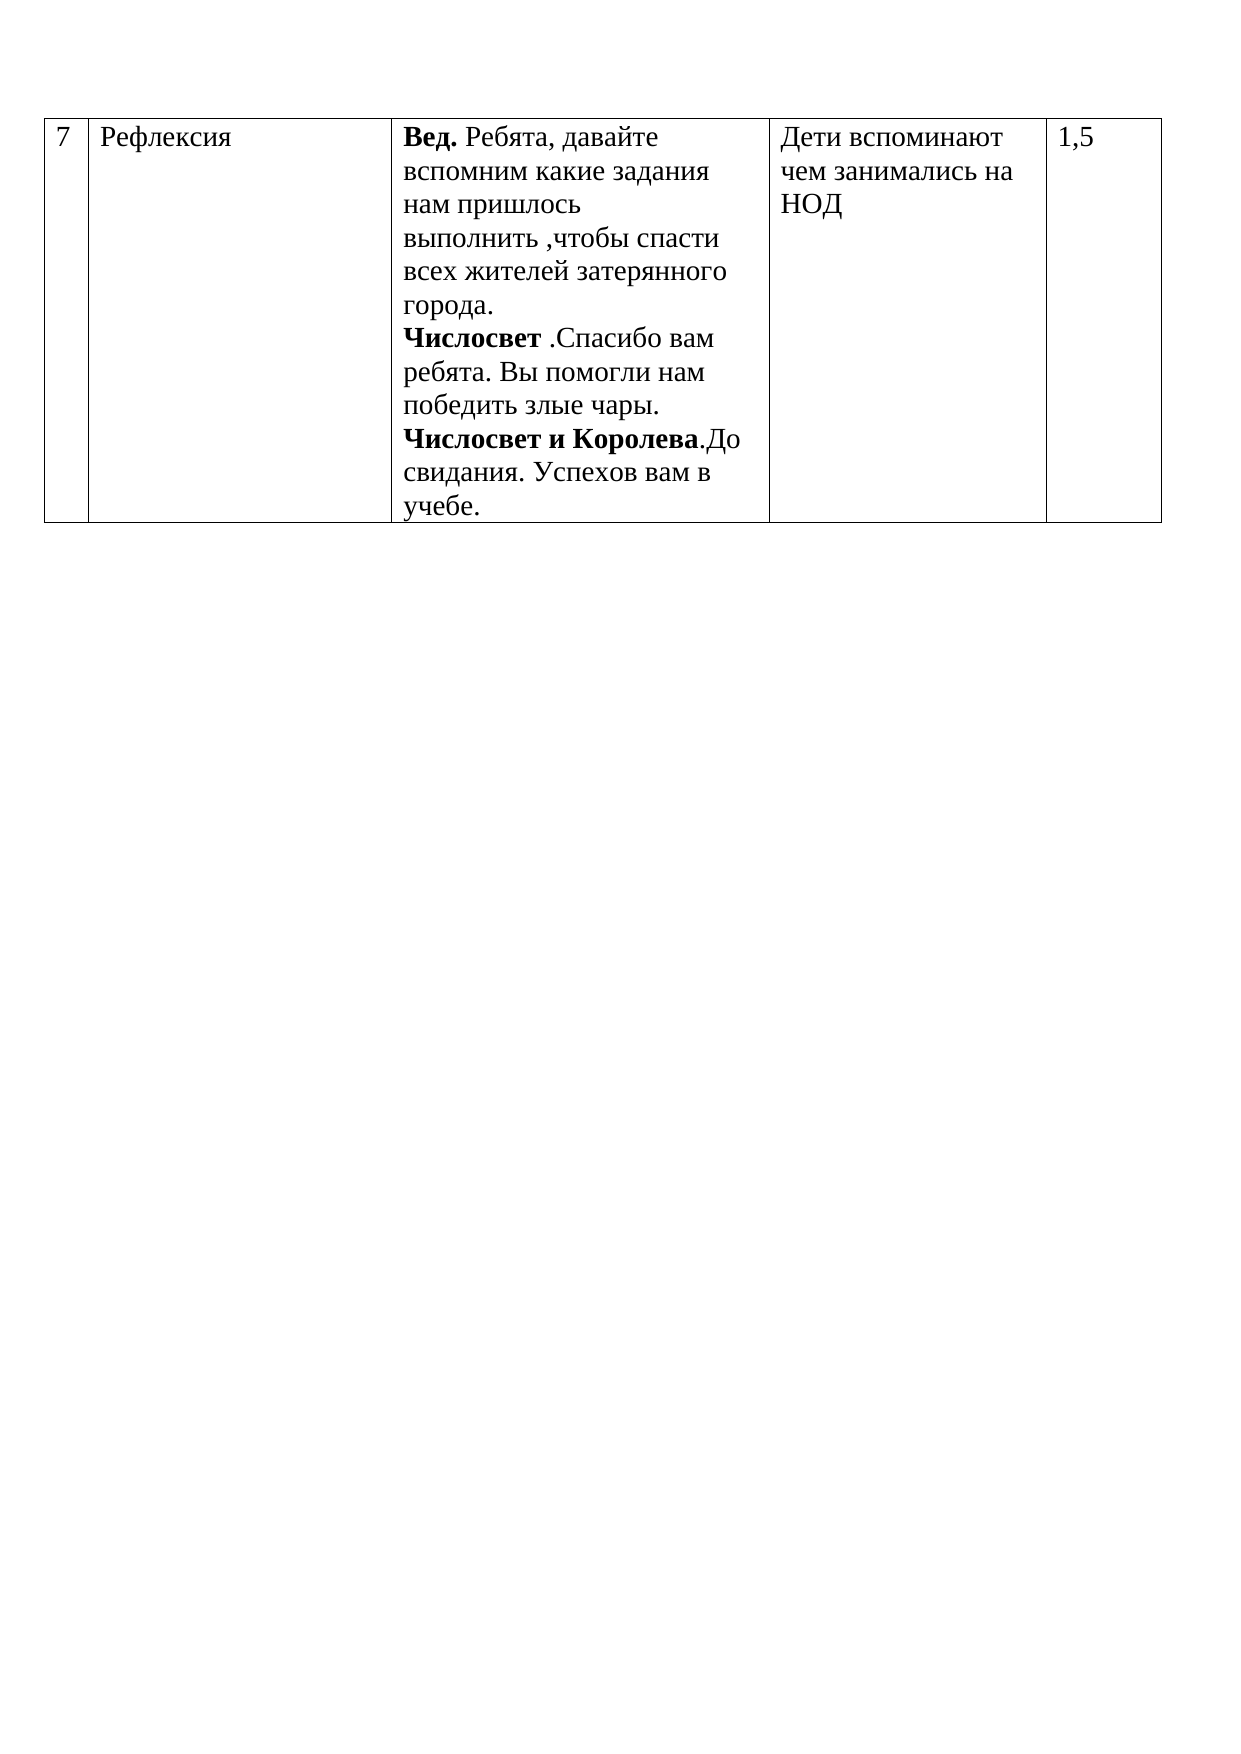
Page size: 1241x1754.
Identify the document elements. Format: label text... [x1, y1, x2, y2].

table_cell Рефлексия [89, 119, 391, 522]
table_cell Дети вспоминают чем занимались на НОД [770, 119, 1046, 522]
table_cell 7 [45, 119, 88, 522]
table_cell 1,5 [1047, 119, 1161, 522]
table_cell Вед. Ребята, давайте вспомним какие задания нам пришлось выполнить ,чтобы спасти всех жителей затерянного города. Числосвет .Спасибо вам ребята. Вы помогли нам победить злые чары. Числосвет и Королева.До свидания. Успехов вам в учебе. [392, 119, 769, 522]
